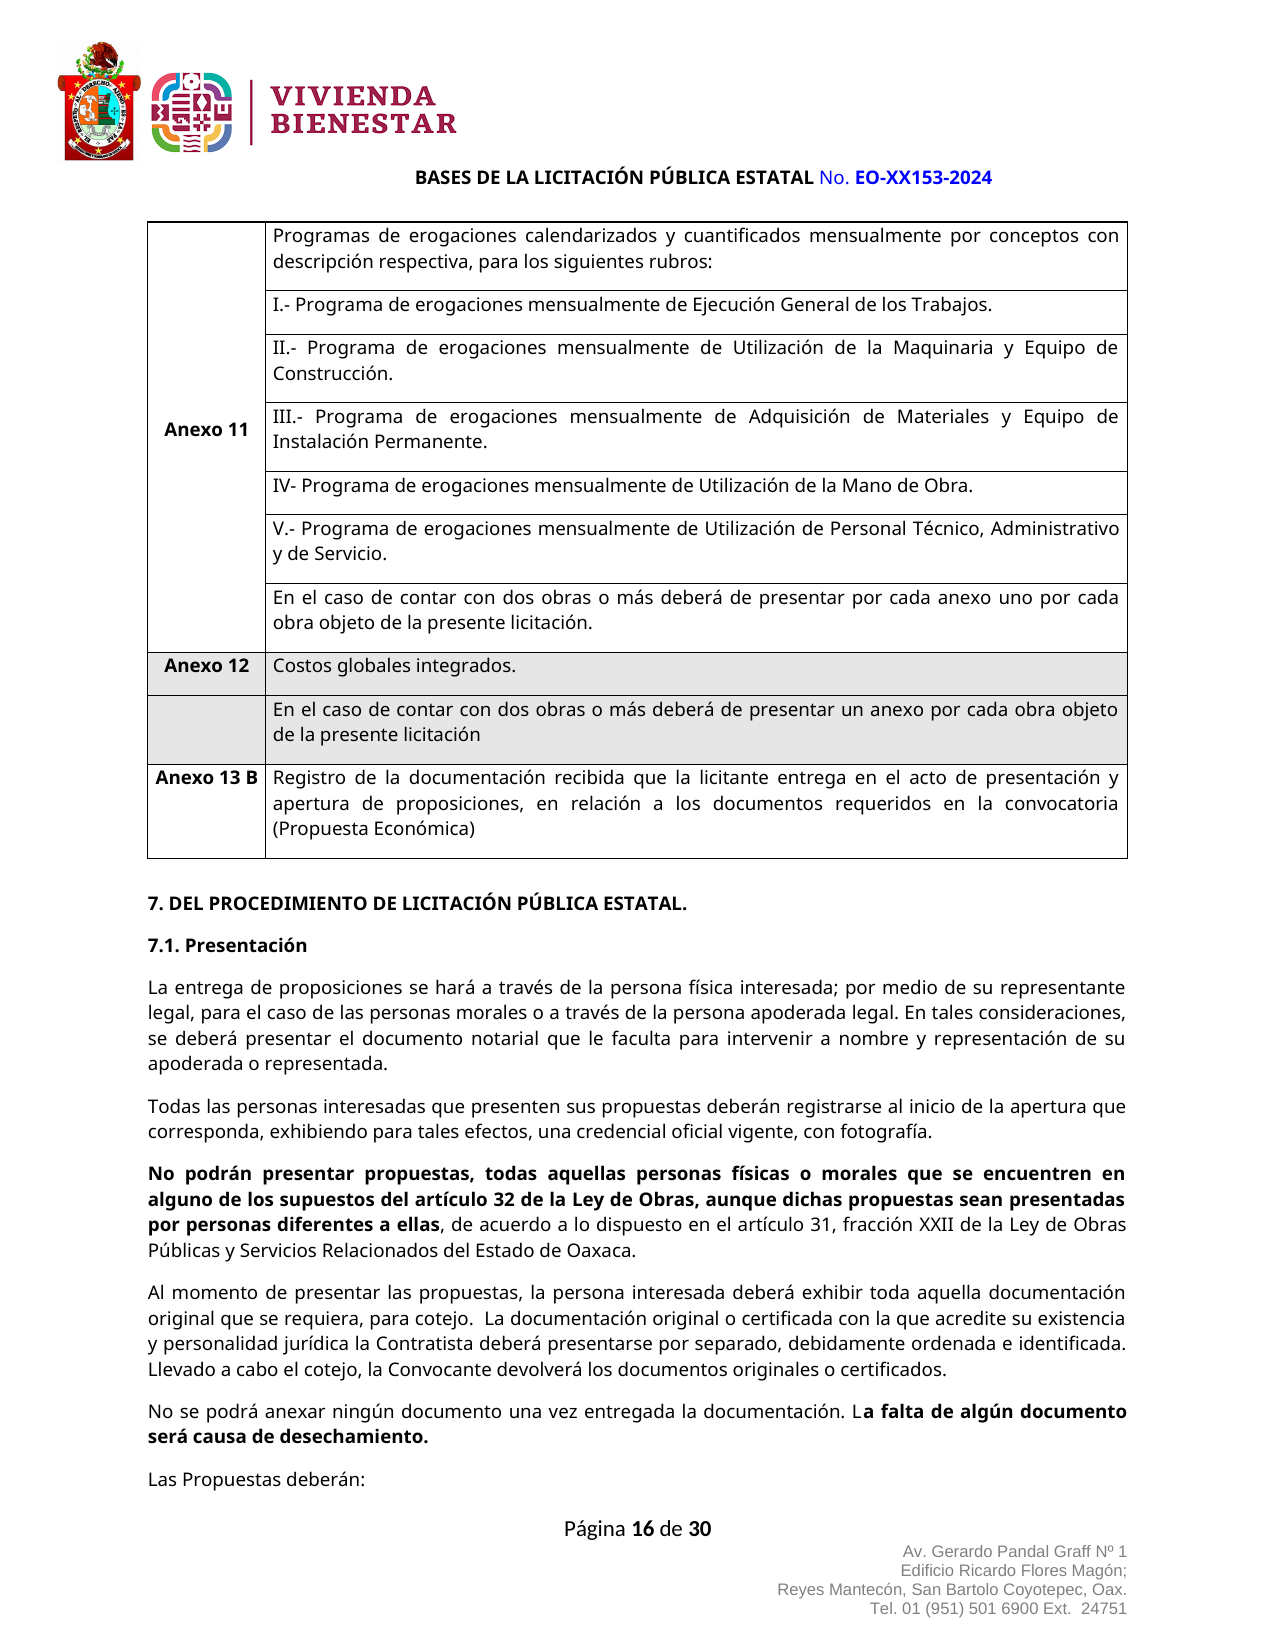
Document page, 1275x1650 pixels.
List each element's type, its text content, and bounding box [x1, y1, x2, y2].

picture [55, 41, 143, 163]
table_cell III.- Programa de erogaciones mensualmente de Adquisición de Materiales y Equipo de Instalación Permanente. [266, 403, 1127, 471]
table_cell Anexo 13 B [148, 765, 265, 858]
table_cell IV- Programa de erogaciones mensualmente de Utilización de la Mano de Obra. [266, 472, 1127, 514]
table_cell En el caso de contar con dos obras o más deberá de presentar por cada anexo uno por cada obra objeto de la presente licitación. [266, 584, 1127, 652]
text No se podrá anexar ningún documento una vez entregada la documentación. La falta de algún documento será causa de desechamiento. [148, 1398, 1127, 1449]
table_cell Registro de la documentación recibida que la licitante entrega en el acto de presentación y apertura de proposiciones, en relación a los documentos requeridos en la convocatoria (Propuesta Económica) [266, 765, 1127, 858]
text No podrán presentar propuestas, todas aquellas personas físicas o morales que se encuentren en alguno de los supuestos del artículo 32 de la Ley de Obras, aunque dichas propuestas sean presentadas por personas diferentes a ellas, de acuerdo a lo dispuesto en el artículo 31, fracción XXII de la Ley de Obras Públicas y Servicios Relacionados del Estado de Oaxaca. [148, 1161, 1127, 1263]
table_cell Costos globales integrados. [266, 653, 1127, 695]
table_cell Programas de erogaciones calendarizados y cuantificados mensualmente por conceptos con descripción respectiva, para los siguientes rubros: [266, 223, 1127, 290]
picture [147, 64, 473, 161]
table_cell V.- Programa de erogaciones mensualmente de Utilización de Personal Técnico, Administrativo y de Servicio. [266, 515, 1127, 583]
text 7. DEL PROCEDIMIENTO DE LICITACIÓN PÚBLICA ESTATAL. [148, 890, 1127, 915]
table_cell En el caso de contar con dos obras o más deberá de presentar un anexo por cada obra objeto de la presente licitación [266, 696, 1127, 764]
text 7.1. Presentación [148, 932, 1127, 957]
table_cell I.- Programa de erogaciones mensualmente de Ejecución General de los Trabajos. [266, 291, 1127, 333]
table_cell Anexo 11 [148, 223, 265, 652]
table_cell [148, 696, 265, 764]
text La entrega de proposiciones se hará a través de la persona física interesada; por medio de su representante legal, para el caso de las personas morales o a través de la persona apoderada legal. En tales consideraciones, se deberá presentar el documento notarial que le faculta para intervenir a nombre y representación de su apoderada o representada. [148, 974, 1127, 1076]
text Al momento de presentar las propuestas, la persona interesada deberá exhibir toda aquella documentación original que se requiera, para cotejo. La documentación original o certificada con la que acredite su existencia y personalidad jurídica la Contratista deberá presentarse por separado, debidamente ordenada e identificada. Llevado a cabo el cotejo, la Convocante devolverá los documentos originales o certificados. [148, 1279, 1127, 1381]
text Las Propuestas deberán: [148, 1466, 1127, 1491]
table_cell Anexo 12 [148, 653, 265, 695]
table_cell II.- Programa de erogaciones mensualmente de Utilización de la Maquinaria y Equipo de Construcción. [266, 335, 1127, 402]
text Todas las personas interesadas que presenten sus propuestas deberán registrarse al inicio de la apertura que corresponda, exhibiendo para tales efectos, una credencial oficial vigente, con fotografía. [148, 1093, 1127, 1144]
